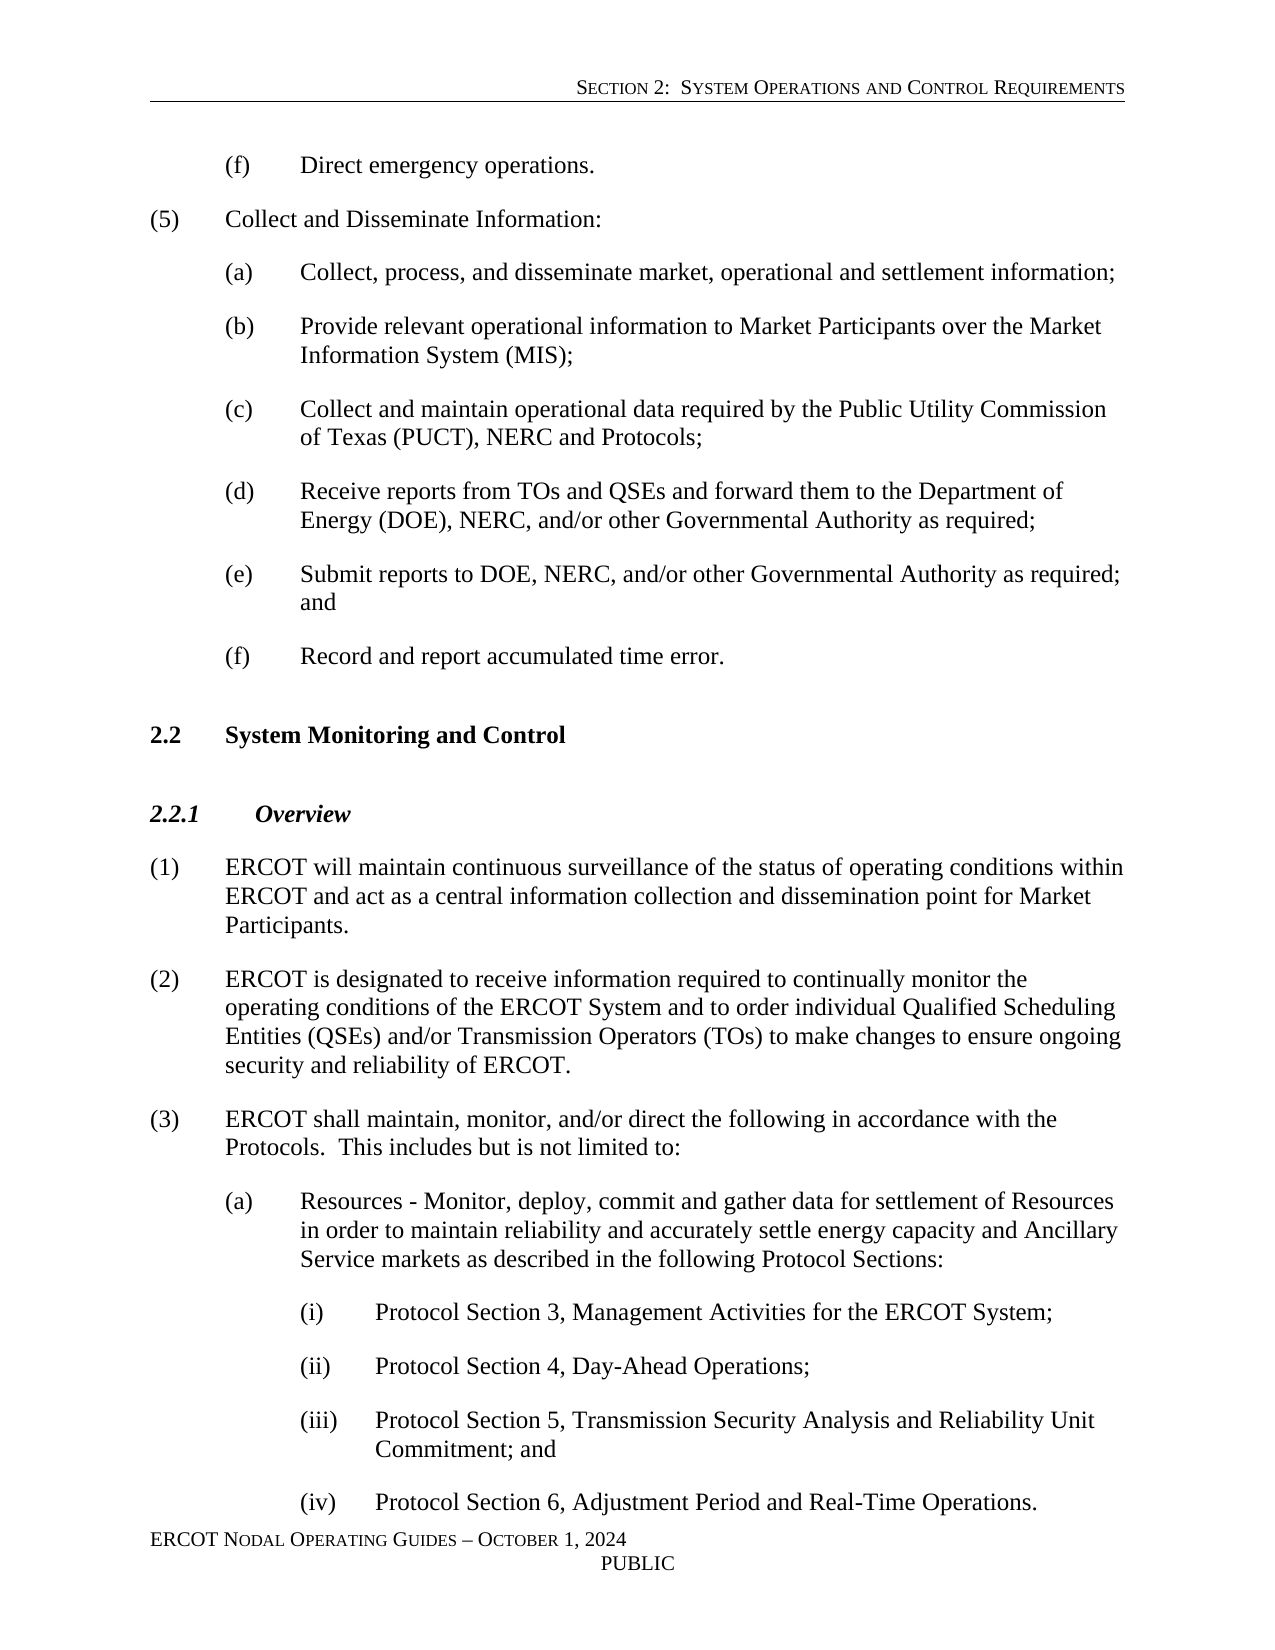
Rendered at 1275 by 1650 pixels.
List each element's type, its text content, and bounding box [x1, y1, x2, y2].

list (iv) Protocol Section 6, Adjustment Period and Real-Time Operations. [300, 1487, 1125, 1516]
text 2.2 System Monitoring and Control [150, 720, 1125, 749]
list (a) Resources - Monitor, deploy, commit and gather data for settlement of Resources in order to maintain reliability and accurately settle energy capacity and Ancillary Service markets as described in the following Protocol Sections: [225, 1186, 1125, 1272]
text (2) ERCOT is designated to receive information required to continually monitor the operating conditions of the ERCOT System and to order individual Qualified Scheduling Entities (QSEs) and/or Transmission Operators (TOs) to make changes to ensure ongoing security and reliability of ERCOT. [150, 964, 1125, 1079]
list (iii) Protocol Section 5, Transmission Security Analysis and Reliability Unit Commitment; and [300, 1405, 1125, 1462]
list (a) Collect, process, and disseminate market, operational and settlement information; [225, 257, 1125, 286]
list (i) Protocol Section 3, Management Activities for the ERCOT System; [300, 1297, 1125, 1326]
list (f) Record and report accumulated time error. [225, 641, 1125, 670]
text (5) Collect and Disseminate Information: [150, 204, 1125, 232]
text 2.2.1 Overview [150, 799, 1125, 827]
text (1) ERCOT will maintain continuous surveillance of the status of operating conditions within ERCOT and act as a central information collection and dissemination point for Market Participants. [150, 852, 1125, 939]
list (d) Receive reports from TOs and QSEs and forward them to the Department of Energy (DOE), NERC, and/or other Governmental Authority as required; [225, 476, 1125, 534]
list (b) Provide relevant operational information to Market Participants over the Market Information System (MIS); [225, 311, 1125, 369]
list (c) Collect and maintain operational data required by the Public Utility Commission of Texas (PUCT), NERC and Protocols; [225, 394, 1125, 451]
text (3) ERCOT shall maintain, monitor, and/or direct the following in accordance with the Protocols. This includes but is not limited to: [150, 1104, 1125, 1161]
list (e) Submit reports to DOE, NERC, and/or other Governmental Authority as required; and [225, 559, 1125, 616]
list (ii) Protocol Section 4, Day-Ahead Operations; [300, 1351, 1125, 1380]
list (f) Direct emergency operations. [225, 150, 1125, 179]
